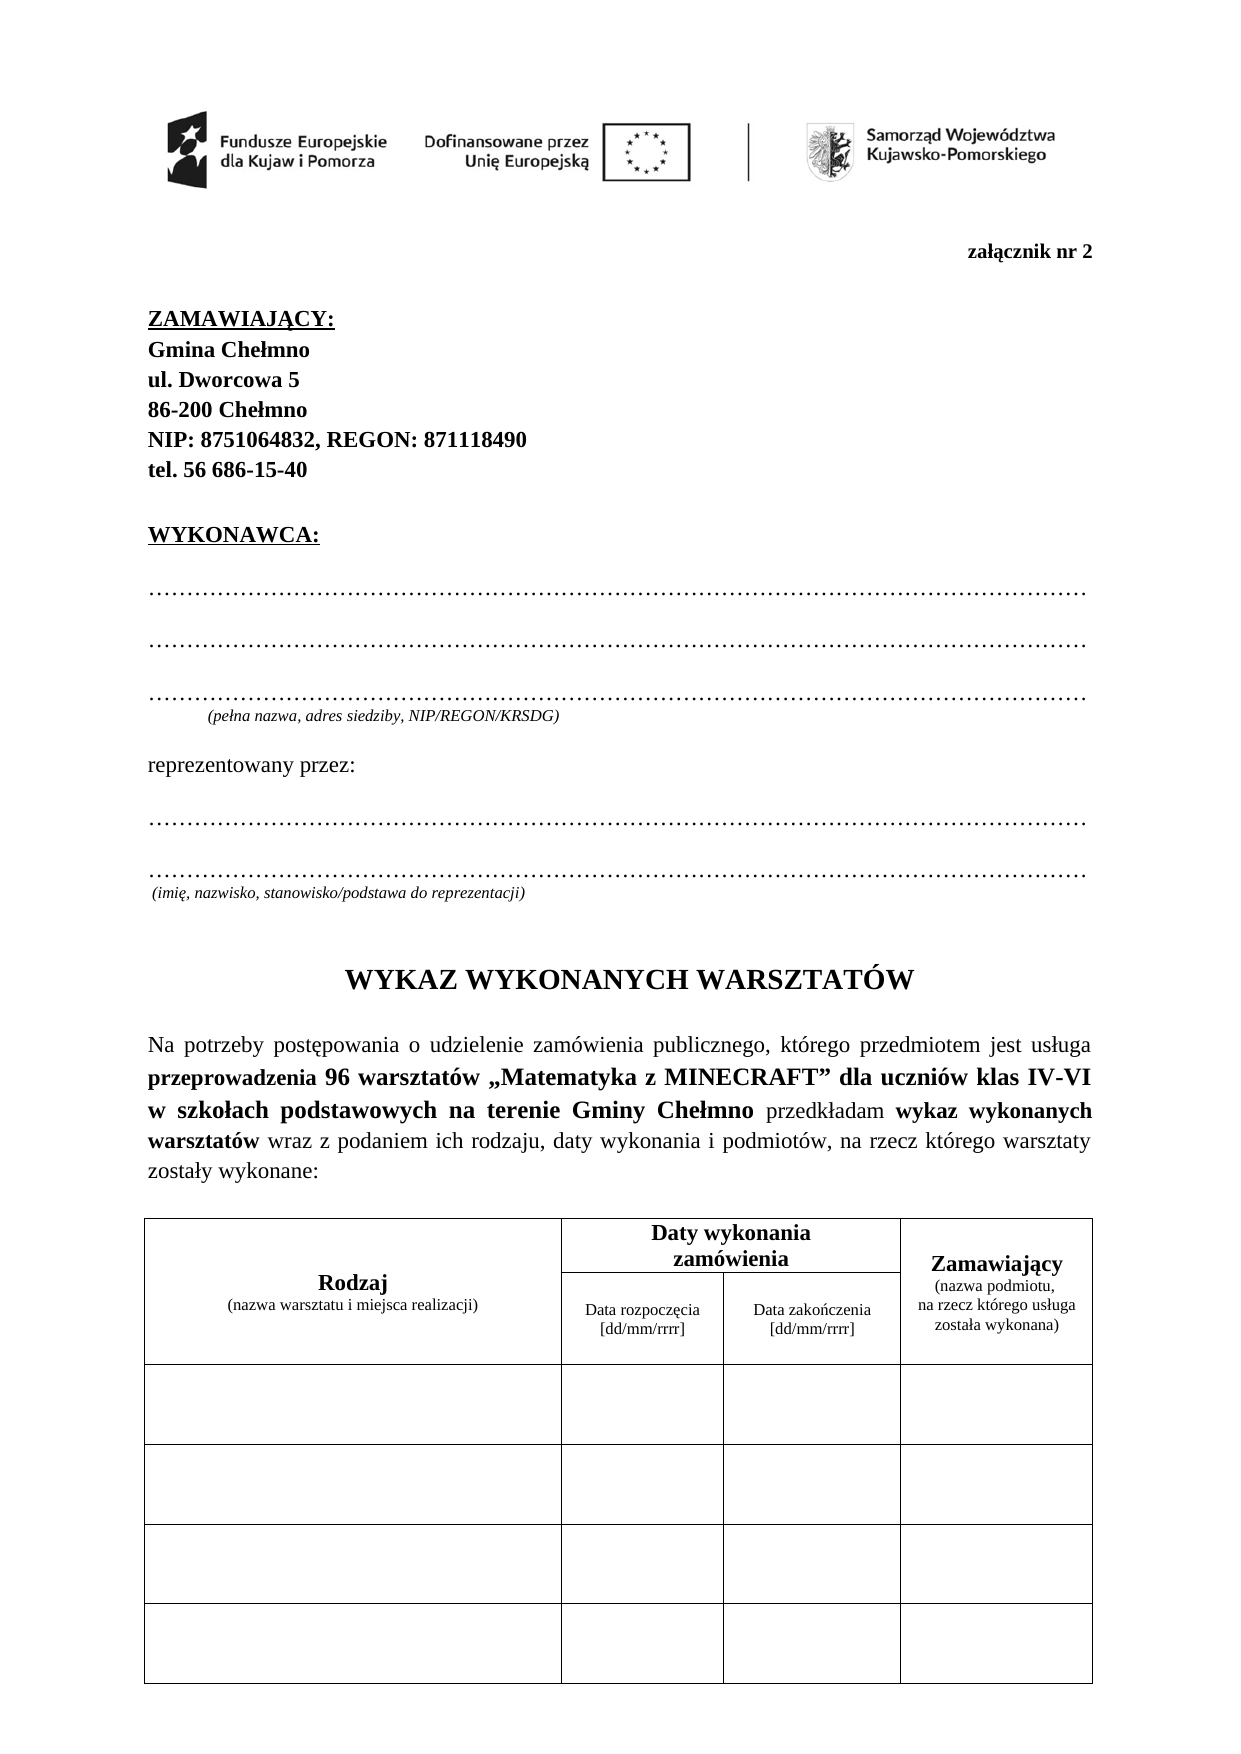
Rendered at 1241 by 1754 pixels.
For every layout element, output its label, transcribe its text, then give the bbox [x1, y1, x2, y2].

table_cell [901, 1445, 1092, 1523]
table_cell [562, 1365, 723, 1444]
text NIP: 8751064832, REGON: 871118490 [148, 426, 1092, 453]
table_cell [562, 1604, 723, 1683]
picture [148, 92, 1093, 208]
table_cell [901, 1365, 1092, 1444]
table_cell [562, 1445, 723, 1523]
text ZAMAWIAJĄCY: [148, 305, 1092, 332]
text …………………………………………………………………………………………………………… [148, 679, 1092, 706]
text …………………………………………………………………………………………………………… [148, 856, 1092, 883]
table_cell [145, 1365, 561, 1444]
text 86-200 Chełmno [148, 396, 1092, 422]
text tel. 56 686-15-40 [148, 456, 1092, 483]
text …………………………………………………………………………………………………………… [148, 574, 1092, 600]
table_cell Data rozpoczęcia [dd/mm/rrrr] [562, 1273, 723, 1364]
table_cell [901, 1525, 1092, 1603]
table_cell [724, 1525, 900, 1603]
text (imię, nazwisko, stanowisko/podstawa do reprezentacji) [148, 883, 1092, 902]
table_cell [145, 1445, 561, 1523]
table_cell [562, 1525, 723, 1603]
table_cell Data zakończenia [dd/mm/rrrr] [724, 1273, 900, 1364]
table_cell [901, 1604, 1092, 1683]
table_cell [145, 1525, 561, 1603]
table_cell [724, 1365, 900, 1444]
table_cell [145, 1604, 561, 1683]
text (pełna nazwa, adres siedziby, NIP/REGON/KRSDG) [148, 706, 621, 725]
table_header Daty wykonania zamówienia [562, 1219, 900, 1272]
text WYKAZ WYKONANYCH WARSZTATÓW [166, 962, 1092, 996]
text Gmina Chełmno [148, 336, 1092, 362]
table_cell [724, 1604, 900, 1683]
text …………………………………………………………………………………………………………… [148, 626, 1092, 653]
text WYKONAWCA: [148, 521, 1092, 547]
text reprezentowany przez: [148, 751, 1092, 777]
text załącznik nr 2 [148, 239, 1092, 263]
text ul. Dworcowa 5 [148, 366, 1092, 392]
text …………………………………………………………………………………………………………… [148, 804, 1092, 830]
text Na potrzeby postępowania o udzielenie zamówienia publicznego, którego przedmiotem jest usługa przeprowadzenia 96 warsztatów „Matematyka z MINECRAFT” dla uczniów klas IV-VI w szkołach podstawowych na terenie Gminy Chełmno przedkładam wykaz wykonanych warsztatów wraz z podaniem ich rodzaju, daty wykonania i podmiotów, na rzecz którego warsztaty zostały wykonane: [148, 1031, 1092, 1184]
table_header Zamawiający (nazwa podmiotu, na rzecz którego usługa została wykonana) [901, 1219, 1092, 1364]
table_cell [724, 1445, 900, 1523]
table_header Rodzaj (nazwa warsztatu i miejsca realizacji) [145, 1219, 561, 1364]
